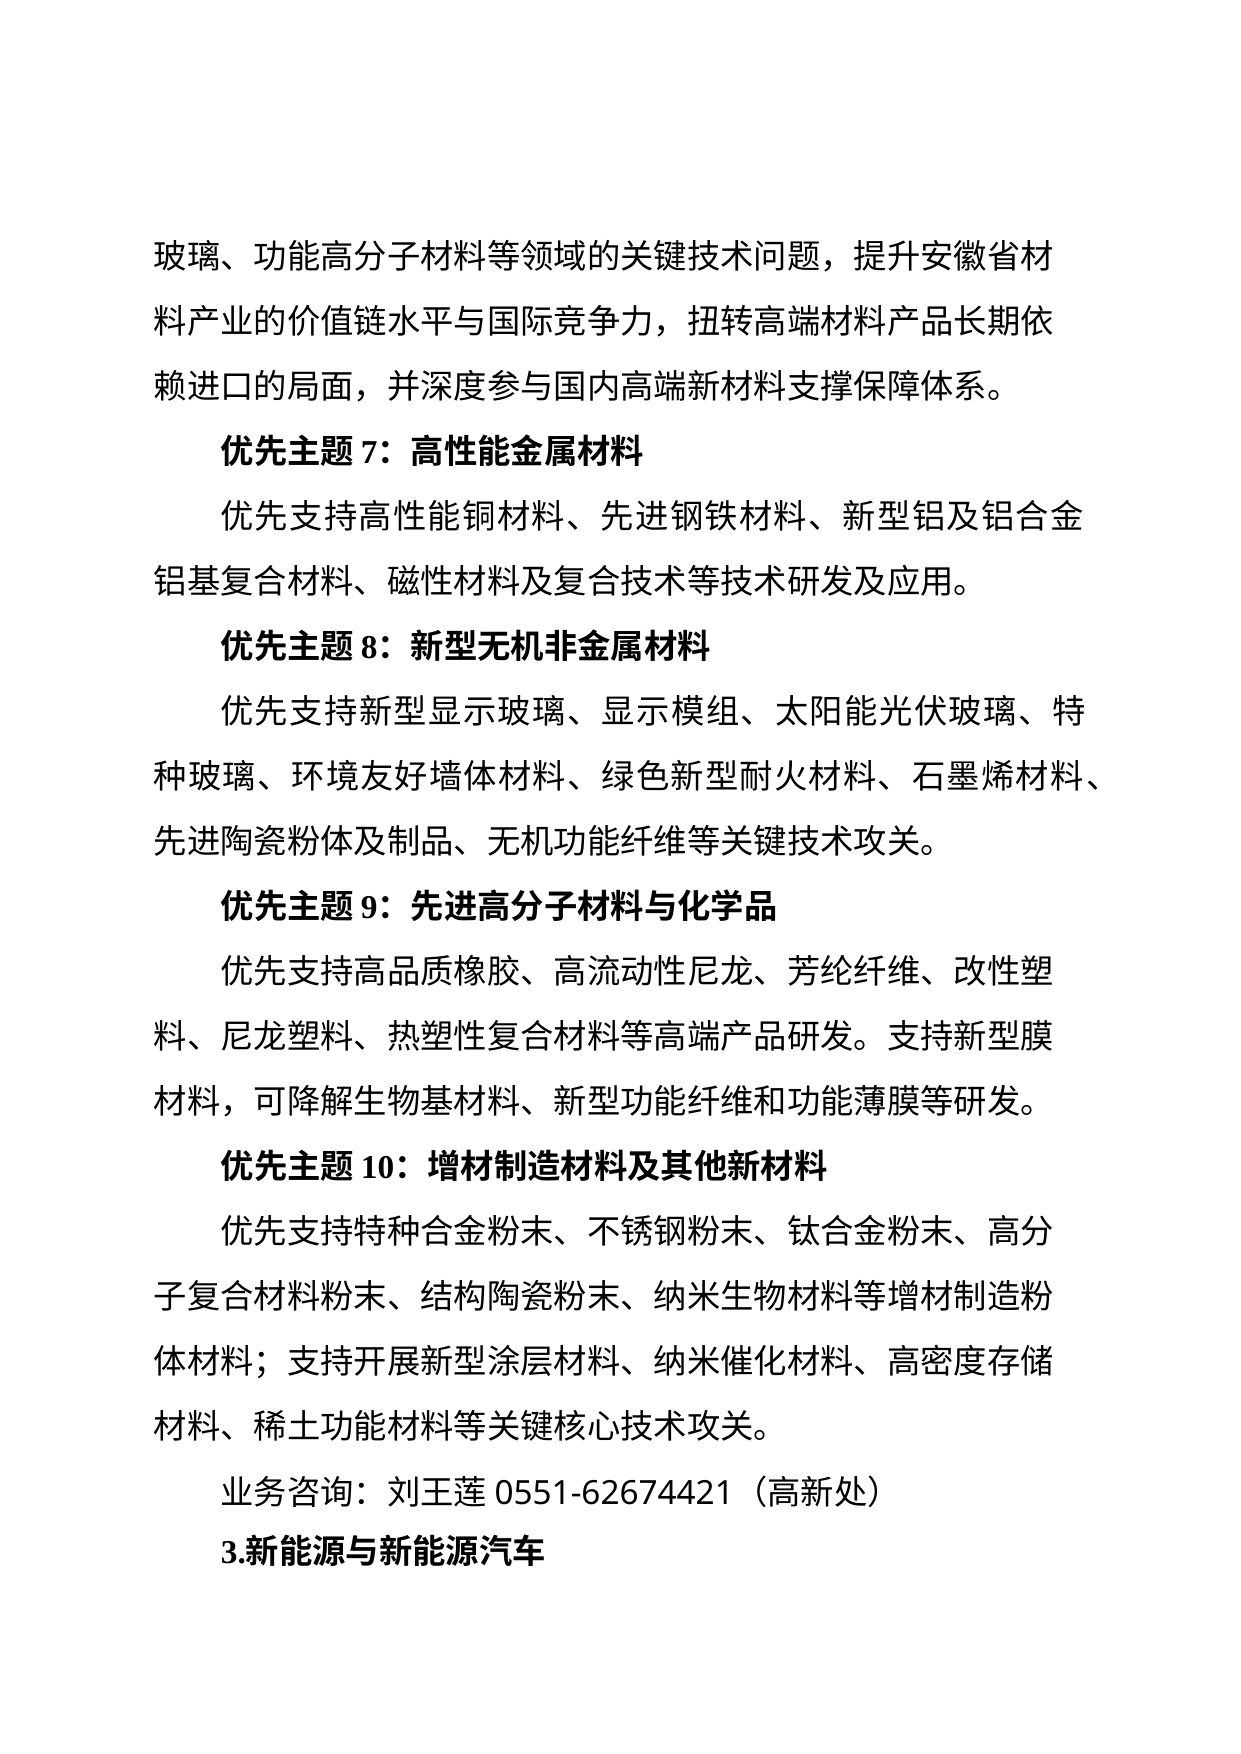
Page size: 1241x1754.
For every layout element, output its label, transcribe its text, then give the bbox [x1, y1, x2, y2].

text 优先主题7：高性能金属材料 [153, 416, 1087, 481]
text 优先支持新型显示玻璃、显示模组、太阳能光伏玻璃、特种玻璃、环境友好墙体材料、绿色新型耐火材料、石墨烯材料、先进陶瓷粉体及制品、无机功能纤维等关键技术攻关。 [153, 676, 1087, 871]
text 优先支持高品质橡胶、高流动性尼龙、芳纶纤维、改性塑料、尼龙塑料、热塑性复合材料等高端产品研发。支持新型膜材料，可降解生物基材料、新型功能纤维和功能薄膜等研发。 [153, 936, 1087, 1131]
text 业务咨询：刘王莲 0551-62674421（高新处） [153, 1456, 1087, 1516]
text 优先主题8：新型无机非金属材料 [153, 611, 1087, 676]
text 优先支持特种合金粉末、不锈钢粉末、钛合金粉末、高分子复合材料粉末、结构陶瓷粉末、纳米生物材料等增材制造粉体材料；支持开展新型涂层材料、纳米催化材料、高密度存储材料、稀土功能材料等关键核心技术攻关。 [153, 1196, 1087, 1456]
text 优先主题9：先进高分子材料与化学品 [153, 871, 1087, 936]
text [153, 221, 1087, 416]
text 优先主题10：增材制造材料及其他新材料 [153, 1131, 1087, 1196]
text 3.新能源与新能源汽车 [153, 1516, 1087, 1581]
text 优先支持高性能铜材料、先进钢铁材料、新型铝及铝合金、铝基复合材料、磁性材料及复合技术等技术研发及应用。 [153, 481, 1087, 611]
